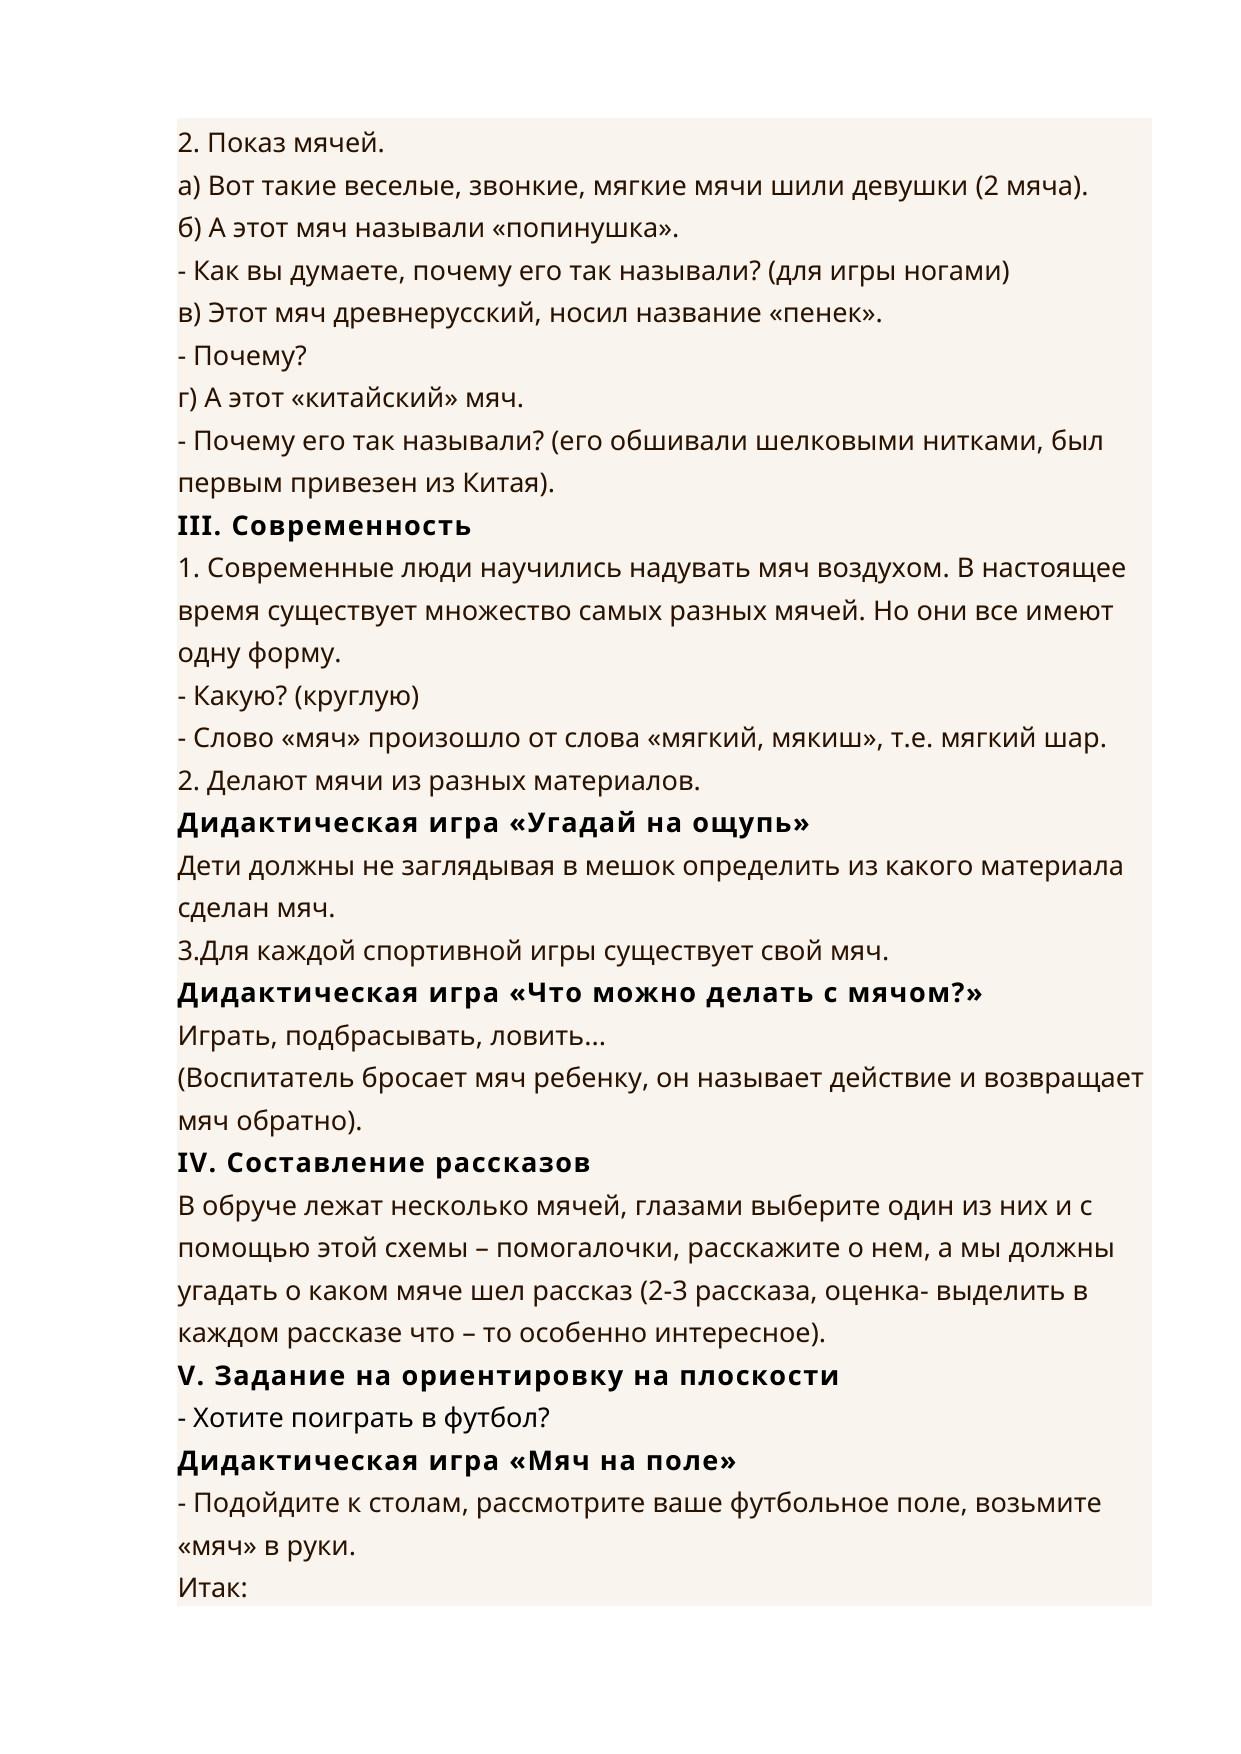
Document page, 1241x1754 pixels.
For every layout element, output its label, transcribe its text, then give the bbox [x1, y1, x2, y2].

text IV. Составление рассказов [177, 1138, 1152, 1181]
text В обруче лежат несколько мячей, глазами выберите один из них и с помощью этой схемы – помогалочки, расскажите о нем, а мы должны угадать о каком мяче шел рассказ (2-3 рассказа, оценка- выделить в каждом рассказе что – то особенно интересное). [177, 1181, 1152, 1351]
text Дидактическая игра «Что можно делать с мячом?» [177, 968, 1152, 1011]
text Дидактическая игра «Мяч на поле» [177, 1436, 1152, 1478]
text V. Задание на ориентировку на плоскости [177, 1351, 1152, 1393]
text Играть, подбрасывать, ловить... (Воспитатель бросает мяч ребенку, он называет действие и возвращает мяч обратно). [177, 1011, 1152, 1138]
text 3.Для каждой спортивной игры существует свой мяч. [177, 926, 1152, 968]
text Дети должны не заглядывая в мешок определить из какого материала сделан мяч. [177, 841, 1152, 926]
text - Подойдите к столам, рассмотрите ваше футбольное поле, возьмите «мяч» в руки. [177, 1478, 1152, 1563]
text III. Современность [177, 501, 1152, 543]
text Итак: [177, 1563, 1152, 1606]
text 1. Современные люди научились надувать мяч воздухом. В настоящее время существует множество самых разных мячей. Но они все имеют одну форму. - Какую? (круглую) - Слово «мяч» произошло от слова «мягкий, мякиш», т.е. мягкий шар. 2. Делают мячи из разных материалов. [177, 543, 1152, 798]
text Дидактическая игра «Угадай на ощупь» [177, 798, 1152, 841]
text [177, 118, 1152, 501]
text - Хотите поиграть в футбол? [177, 1393, 1152, 1436]
